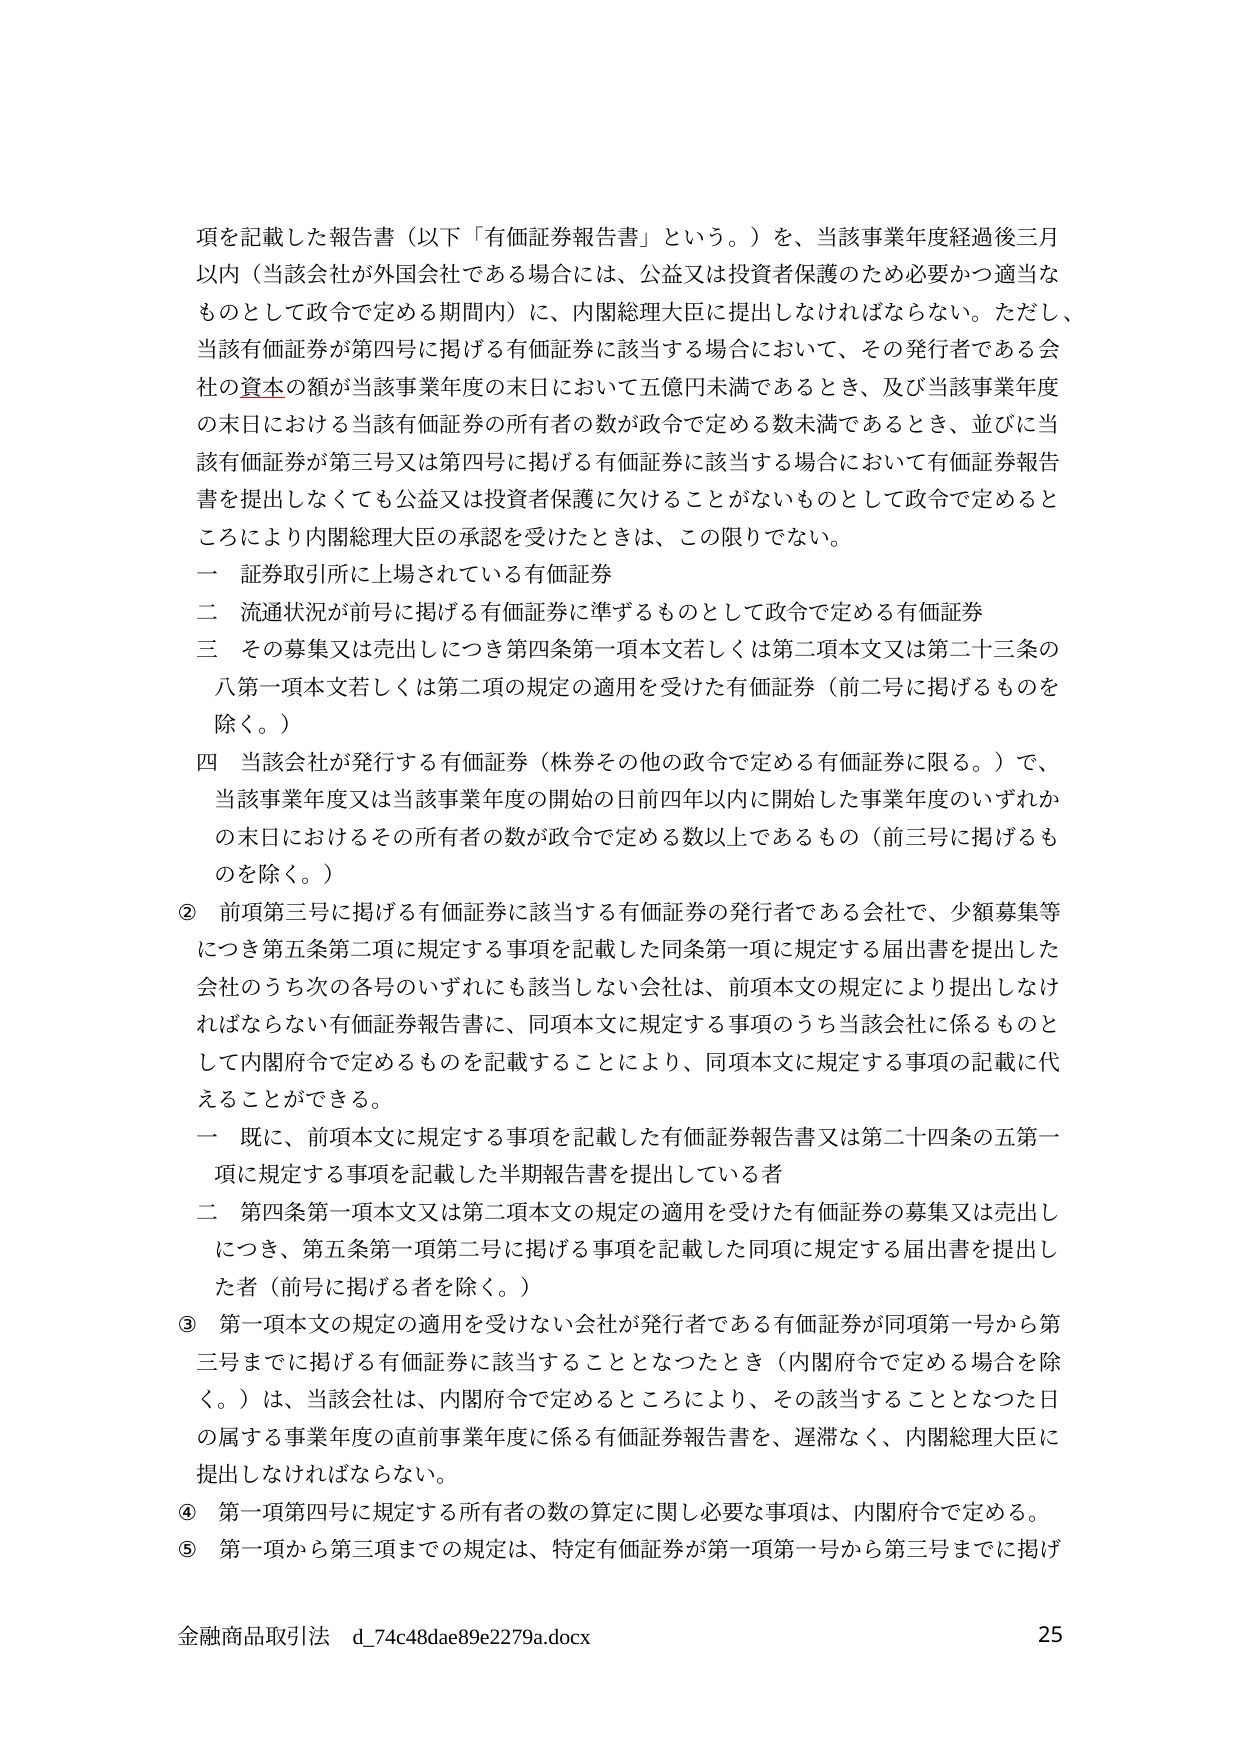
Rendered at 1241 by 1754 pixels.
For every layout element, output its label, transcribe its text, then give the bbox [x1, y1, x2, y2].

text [177, 217, 1063, 554]
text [177, 1529, 1063, 1567]
text ④ 第一項第四号に規定する所有者の数の算定に関し必要な事項は、内閣府令で定める。 [177, 1492, 1063, 1529]
text 一 既に、前項本文に規定する事項を記載した有価証券報告書又は第二十四条の五第一項に規定する事項を記載した半期報告書を提出している者 [196, 1117, 1063, 1192]
text ③ 第一項本文の規定の適用を受けない会社が発行者である有価証券が同項第一号から第三号までに掲げる有価証券に該当することとなつたとき（内閣府令で定める場合を除く。）は、当該会社は、内閣府令で定めるところにより、その該当することとなつた日の属する事業年度の直前事業年度に係る有価証券報告書を、遅滞なく、内閣総理大臣に提出しなければならない。 [177, 1304, 1063, 1492]
text 二 流通状況が前号に掲げる有価証券に準ずるものとして政令で定める有価証券 [196, 592, 1063, 629]
text 一 証券取引所に上場されている有価証券 [196, 554, 1063, 592]
text 四 当該会社が発行する有価証券（株券その他の政令で定める有価証券に限る。）で、当該事業年度又は当該事業年度の開始の日前四年以内に開始した事業年度のいずれかの末日におけるその所有者の数が政令で定める数以上であるもの（前三号に掲げるものを除く。） [196, 742, 1063, 892]
text 三 その募集又は売出しにつき第四条第一項本文若しくは第二項本文又は第二十三条の八第一項本文若しくは第二項の規定の適用を受けた有価証券（前二号に掲げるものを除く。） [196, 629, 1063, 742]
text ② 前項第三号に掲げる有価証券に該当する有価証券の発行者である会社で、少額募集等につき第五条第二項に規定する事項を記載した同条第一項に規定する届出書を提出した会社のうち次の各号のいずれにも該当しない会社は、前項本文の規定により提出しなければならない有価証券報告書に、同項本文に規定する事項のうち当該会社に係るものとして内閣府令で定めるものを記載することにより、同項本文に規定する事項の記載に代えることができる。 [177, 892, 1063, 1117]
text 二 第四条第一項本文又は第二項本文の規定の適用を受けた有価証券の募集又は売出しにつき、第五条第一項第二号に掲げる事項を記載した同項に規定する届出書を提出した者（前号に掲げる者を除く。） [196, 1192, 1063, 1304]
